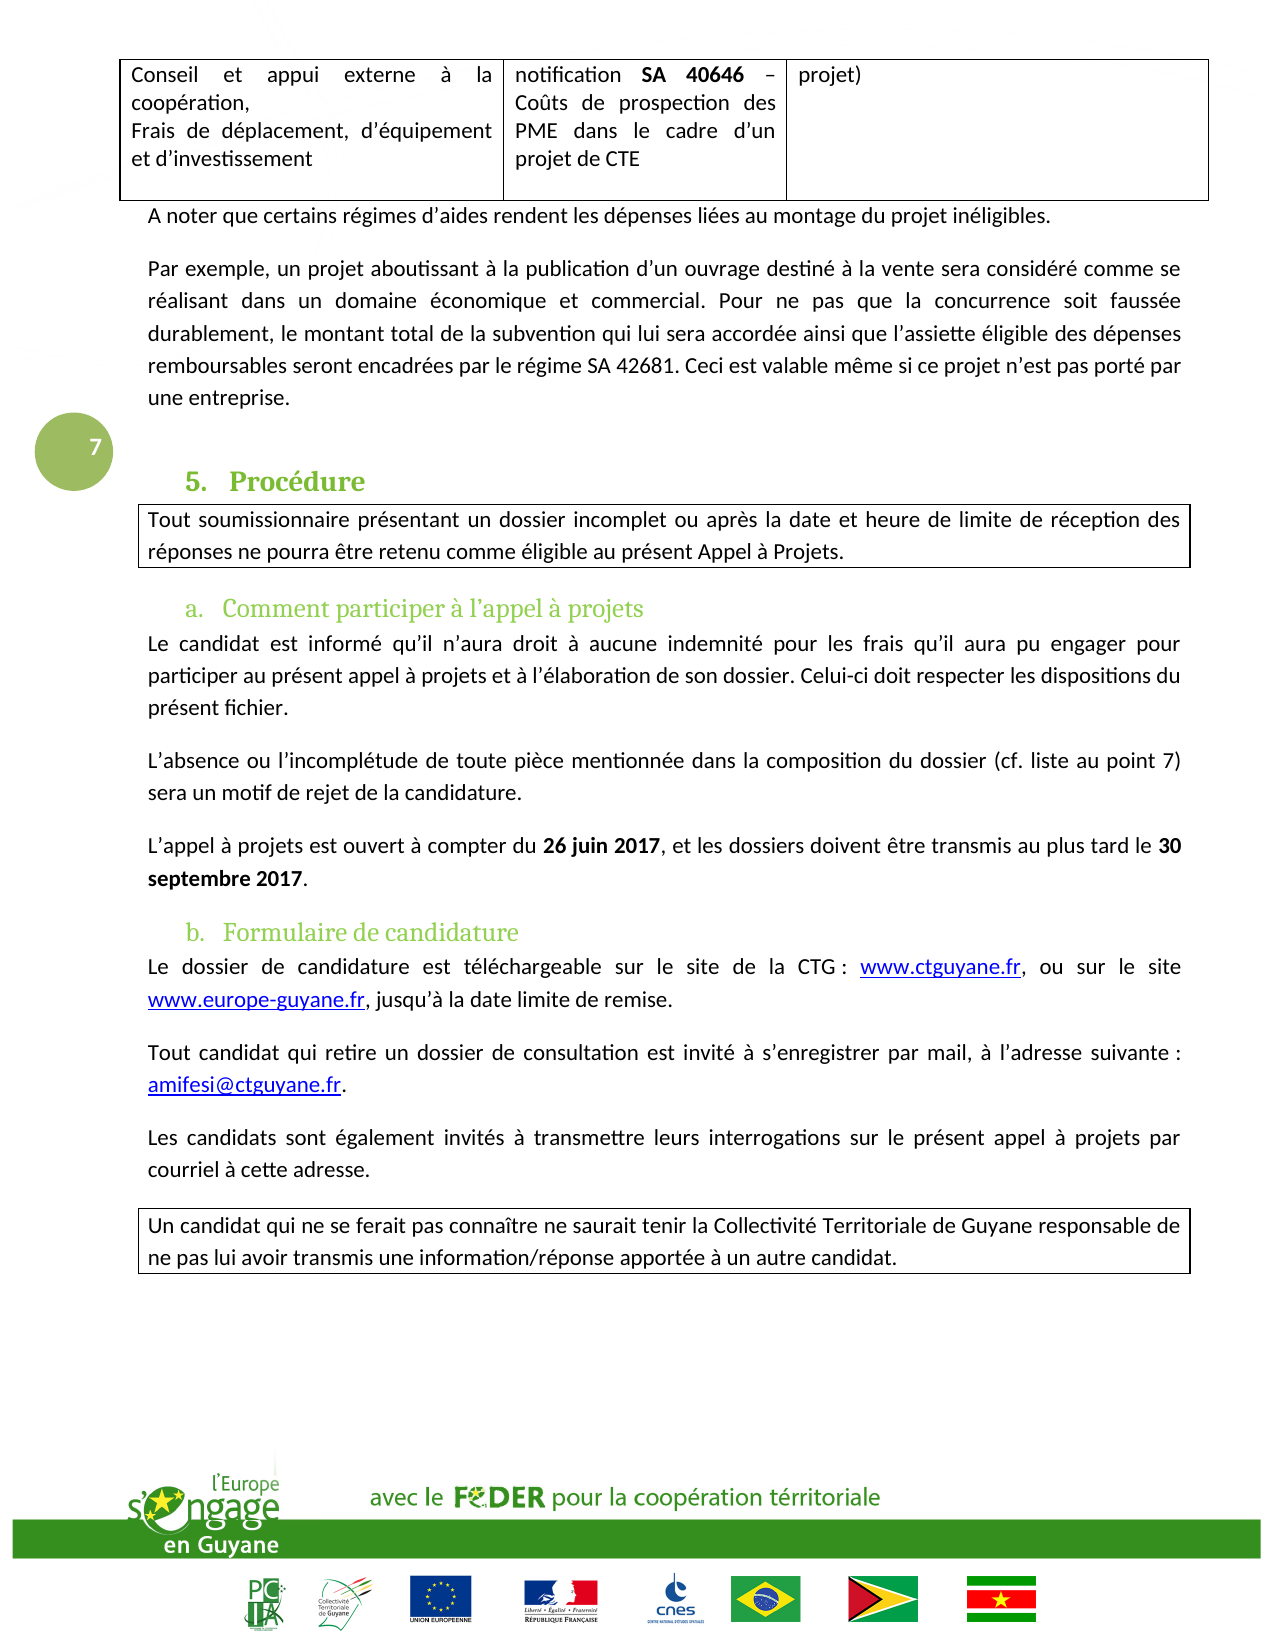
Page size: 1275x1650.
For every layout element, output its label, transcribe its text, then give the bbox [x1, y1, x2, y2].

text Tout soumissionnaire présentant un dossier incomplet ou après la date et heure de limite de réception des réponses ne pourra être retenu comme éligible au présent Appel à Projets. [139, 505, 1189, 567]
text Un candidat qui ne se ferait pas connaître ne saurait tenir la Collectivité Territoriale de Guyane responsable de ne pas lui avoir transmis une information/réponse apportée à un autre candidat. [139, 1209, 1189, 1273]
text Tout candidat qui retire un dossier de consultation est invité à s’enregistrer par mail, à l’adresse suivante : amifesi@ctguyane.fr. [148, 1038, 1181, 1098]
text A noter que certains régimes d’aides rendent les dépenses liées au montage du projet inéligibles. [148, 201, 1181, 229]
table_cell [787, 60, 1208, 200]
text Par exemple, un projet aboutissant à la publication d’un ouvrage destiné à la vente sera considéré comme se réalisant dans un domaine économique et commercial. Pour ne pas que la concurrence soit faussée durablement, le montant total de la subvention qui lui sera accordée ainsi que l’assiette éligible des dépenses remboursables seront encadrées par le régime SA 42681. Ceci est valable même si ce projet n’est pas porté par une entreprise. [148, 254, 1181, 411]
subtitle Procédure [185, 465, 1181, 499]
text Le candidat est informé qu’il n’aura droit à aucune indemnité pour les frais qu’il aura pu engager pour participer au présent appel à projets et à l’élaboration de son dossier. Celui-ci doit respecter les dispositions du présent fichier. [148, 629, 1181, 721]
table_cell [121, 60, 503, 200]
text L’appel à projets est ouvert à compter du 26 juin 2017, et les dossiers doivent être transmis au plus tard le 30 septembre 2017. [148, 832, 1181, 892]
subtitle Formulaire de candidature [185, 917, 1181, 948]
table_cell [504, 60, 786, 200]
picture [12, 0, 1261, 1645]
text L’absence ou l’incomplétude de toute pièce mentionnée dans la composition du dossier (cf. liste au point 7) sera un motif de rejet de la candidature. [148, 746, 1181, 807]
text Les candidats sont également invités à transmettre leurs interrogations sur le présent appel à projets par courriel à cette adresse. [148, 1123, 1181, 1183]
text Le dossier de candidature est téléchargeable sur le site de la CTG : www.ctguyane.fr, ou sur le site www.europe-guyane.fr, jusqu’à la date limite de remise. [148, 952, 1181, 1013]
subtitle Comment participer à l’appel à projets [185, 593, 1181, 624]
